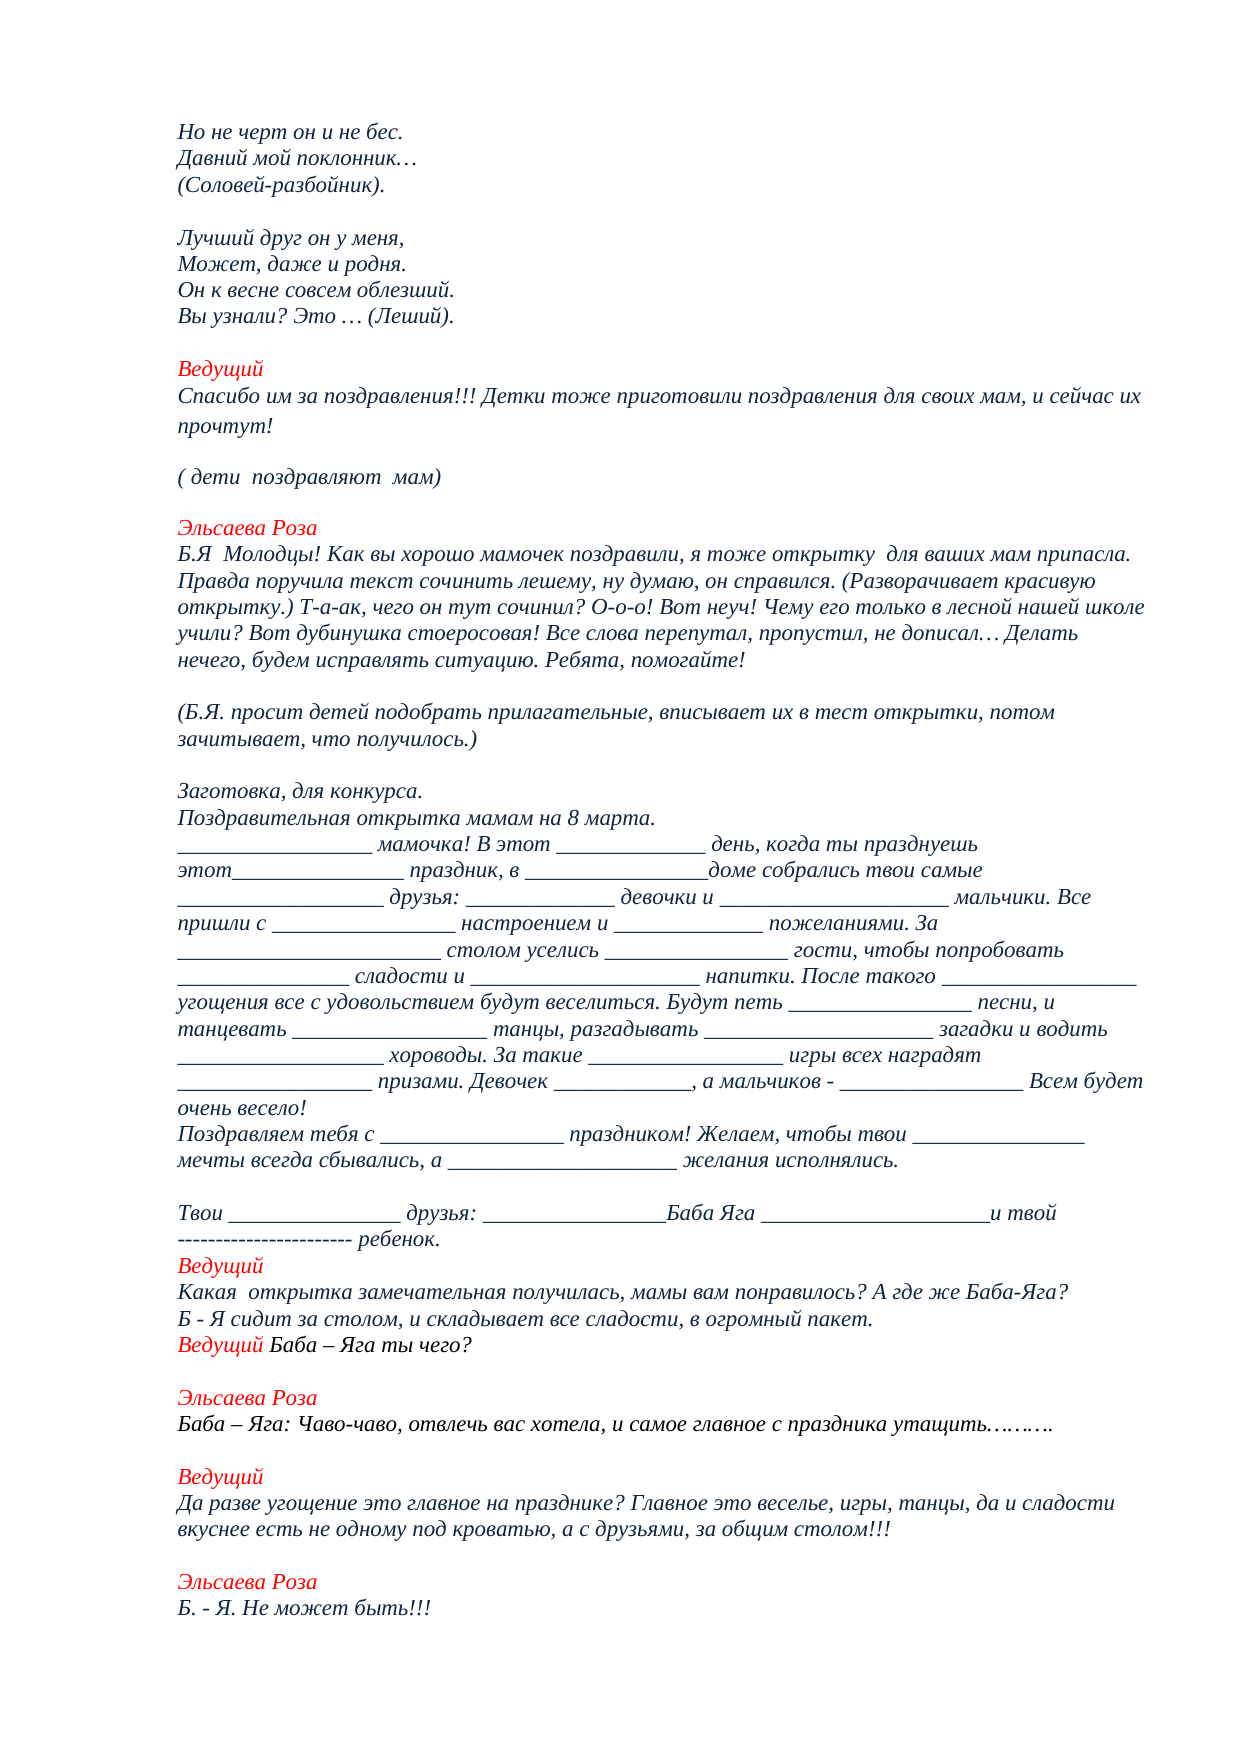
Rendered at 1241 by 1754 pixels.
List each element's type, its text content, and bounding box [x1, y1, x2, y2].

text ( дети поздравляют мам) [177, 463, 1152, 489]
text Поздравляем тебя с ________________ праздником! Желаем, чтобы твои _______________ мечты всегда сбывались, а ____________________ желания исполнялись. [177, 1120, 1152, 1173]
text Ведущий [177, 1463, 1152, 1489]
text Ведущий [177, 1252, 1152, 1278]
text Да разве угощение это главное на празднике? Главное это веселье, игры, танцы, да и сладости вкуснее есть не одному под кроватью, а с друзьями, за общим столом!!! [177, 1489, 1152, 1542]
text (Б.Я. просит детей подобрать прилагательные, вписывает их в тест открытки, потом зачитывает, что получилось.) [177, 698, 1152, 751]
text Твои _______________ друзья: ________________Баба Яга ____________________и твой ----------------------- ребенок. [177, 1199, 1152, 1252]
text Лучший друг он у меня, [177, 223, 1152, 250]
text Поздравительная открытка мамам на 8 марта. [177, 804, 1152, 830]
text _________________ мамочка! В этот _____________ день, когда ты празднуешь этот_______________ праздник, в ________________доме собрались твои самые __________________ друзья: _____________ девочки и ____________________ мальчики. Все пришли с ________________ настроением и _____________ пожеланиями. За _______________________ столом уселись ________________ гости, чтобы попробовать _______________ сладости и ____________________ напитки. После такого _________________ угощения все с удовольствием будут веселиться. Будут петь ________________ песни, и танцевать _________________ танцы, разгадывать ____________________ загадки и водить __________________ хороводы. За такие _________________ игры всех наградят _________________ призами. Девочек ____________, а мальчиков - ________________ Всем будет очень весело! [177, 830, 1152, 1120]
text Давний мой поклонник… [177, 144, 1152, 171]
text Баба – Яга: Чаво-чаво, отвлечь вас хотела, и самое главное с праздника утащить………. [177, 1410, 1152, 1436]
text Б. - Я. Не может быть!!! [177, 1594, 1152, 1621]
text Заготовка, для конкурса. [177, 777, 1152, 804]
text Б - Я сидит за столом, и складывает все сладости, в огромный пакет. [177, 1304, 1152, 1331]
text (Соловей-разбойник). [177, 171, 1152, 197]
text Может, даже и родня. [177, 250, 1152, 276]
text Вы узнали? Это … (Леший). [177, 303, 1152, 329]
text Ведущий Баба – Яга ты чего? [177, 1331, 1152, 1357]
text Эльсаева Роза [177, 514, 1152, 540]
text Эльсаева Роза [177, 1384, 1152, 1410]
text Ведущий [177, 355, 1152, 382]
text Б.Я Молодцы! Как вы хорошо мамочек поздравили, я тоже открытку для ваших мам припасла. Правда поручила текст сочинить лешему, ну думаю, он справился. (Разворачивает красивую открытку.) Т-а-ак, чего он тут сочинил? О-о-о! Вот неуч! Чему его только в лесной нашей школе учили? Вот дубинушка стоеросовая! Все слова перепутал, пропустил, не дописал… Делать нечего, будем исправлять ситуацию. Ребята, помогайте! [177, 540, 1152, 672]
text Но не черт он и не бес. [177, 118, 1152, 144]
text Он к весне совсем облезший. [177, 276, 1152, 303]
text Эльсаева Роза [177, 1568, 1152, 1594]
text Какая открытка замечательная получилась, мамы вам понравилось? А где же Баба-Яга? [177, 1278, 1152, 1304]
text Спасибо им за поздравления!!! Детки тоже приготовили поздравления для своих мам, и сейчас их прочтут! [177, 382, 1152, 438]
